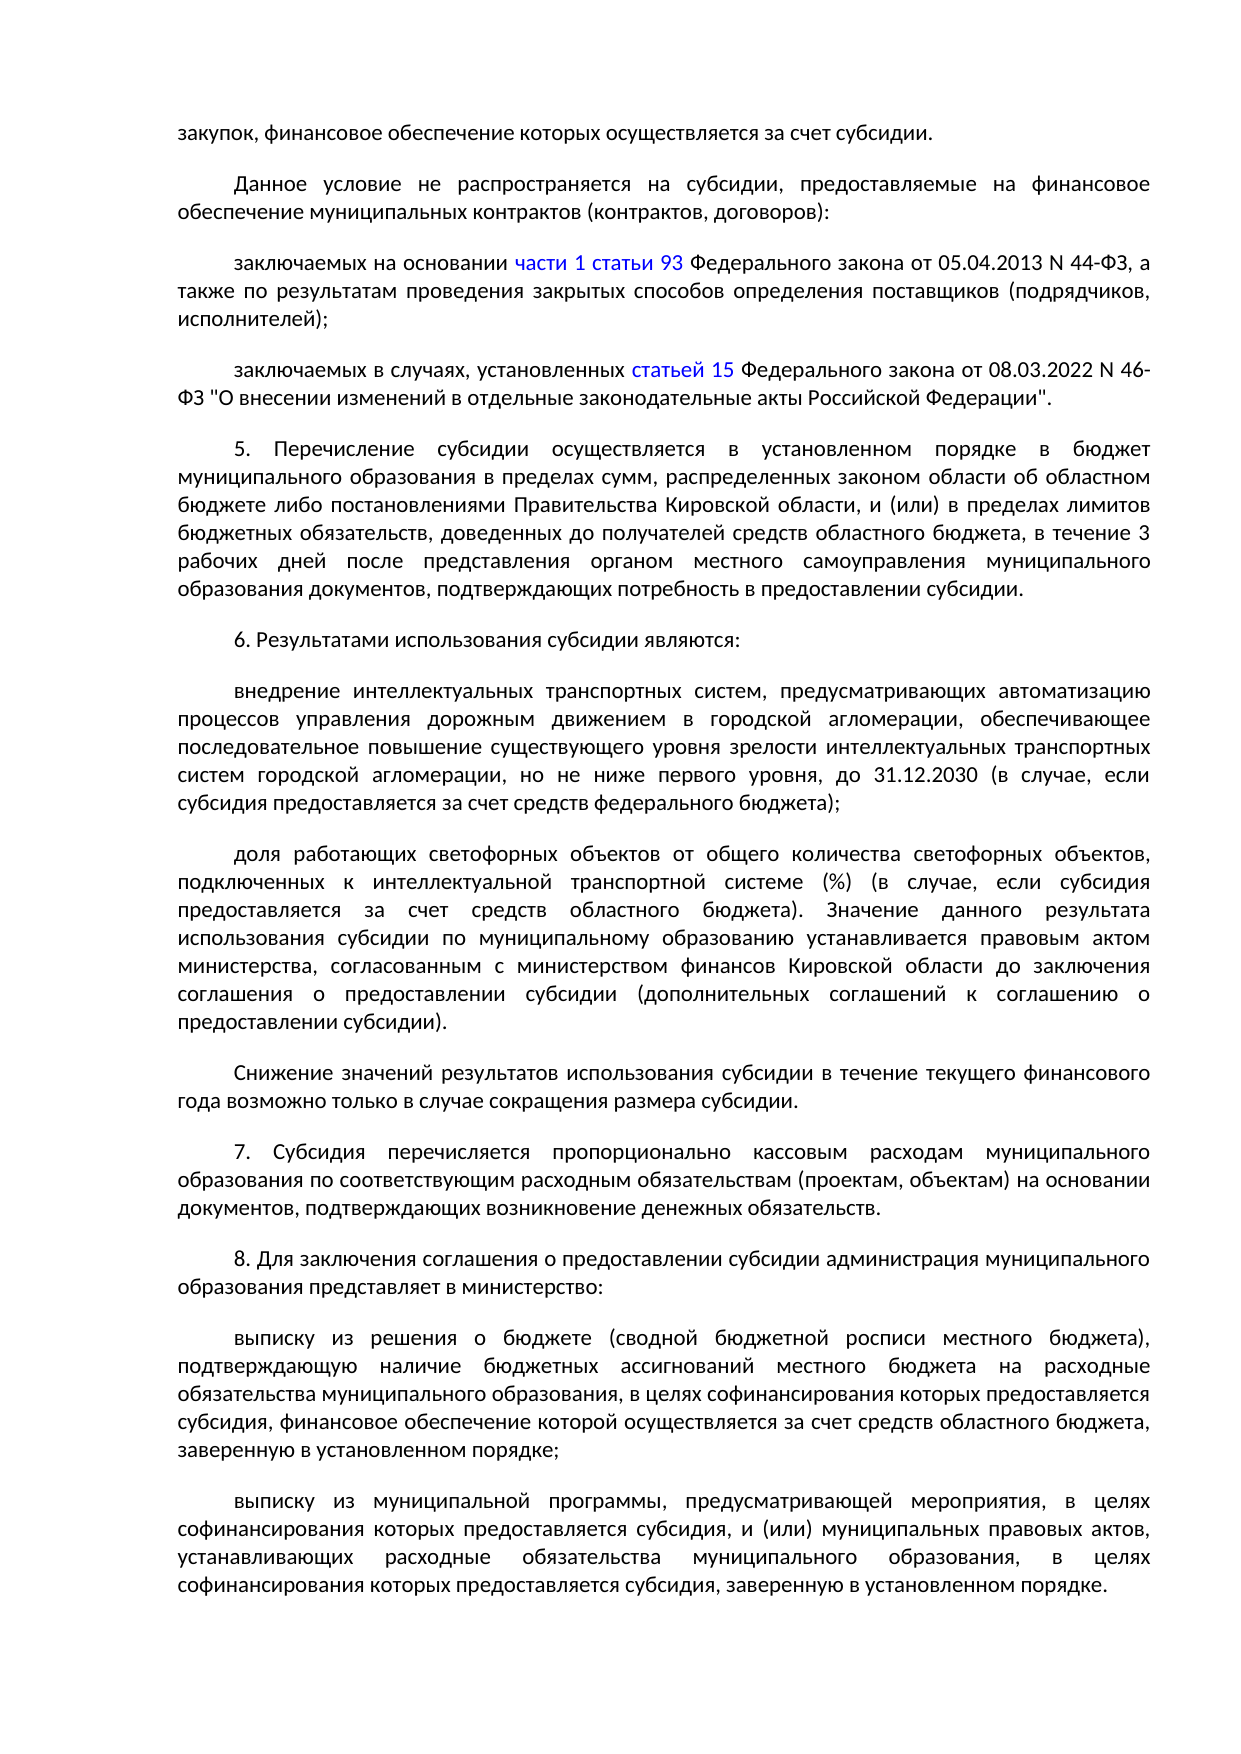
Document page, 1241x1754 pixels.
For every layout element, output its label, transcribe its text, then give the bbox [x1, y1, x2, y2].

text выписку из муниципальной программы, предусматривающей мероприятия, в целях софинансирования которых предоставляется субсидия, и (или) муниципальных правовых актов, устанавливающих расходные обязательства муниципального образования, в целях софинансирования которых предоставляется субсидия, заверенную в установленном порядке. [177, 1486, 1152, 1598]
text 6. Результатами использования субсидии являются: [177, 625, 1152, 653]
text 7. Субсидия перечисляется пропорционально кассовым расходам муниципального образования по соответствующим расходным обязательствам (проектам, объектам) на основании документов, подтверждающих возникновение денежных обязательств. [177, 1137, 1152, 1221]
text заключаемых в случаях, установленных статьей 15 Федерального закона от 08.03.2022 N 46-ФЗ "О внесении изменений в отдельные законодательные акты Российской Федерации". [177, 355, 1152, 411]
text выписку из решения о бюджете (сводной бюджетной росписи местного бюджета), подтверждающую наличие бюджетных ассигнований местного бюджета на расходные обязательства муниципального образования, в целях софинансирования которых предоставляется субсидия, финансовое обеспечение которой осуществляется за счет средств областного бюджета, заверенную в установленном порядке; [177, 1323, 1152, 1463]
text 8. Для заключения соглашения о предоставлении субсидии администрация муниципального образования представляет в министерство: [177, 1244, 1152, 1300]
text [177, 118, 1152, 146]
text доля работающих светофорных объектов от общего количества светофорных объектов, подключенных к интеллектуальной транспортной системе (%) (в случае, если субсидия предоставляется за счет средств областного бюджета). Значение данного результата использования субсидии по муниципальному образованию устанавливается правовым актом министерства, согласованным с министерством финансов Кировской области до заключения соглашения о предоставлении субсидии (дополнительных соглашений к соглашению о предоставлении субсидии). [177, 839, 1152, 1035]
text внедрение интеллектуальных транспортных систем, предусматривающих автоматизацию процессов управления дорожным движением в городской агломерации, обеспечивающее последовательное повышение существующего уровня зрелости интеллектуальных транспортных систем городской агломерации, но не ниже первого уровня, до 31.12.2030 (в случае, если субсидия предоставляется за счет средств федерального бюджета); [177, 676, 1152, 816]
text 5. Перечисление субсидии осуществляется в установленном порядке в бюджет муниципального образования в пределах сумм, распределенных законом области об областном бюджете либо постановлениями Правительства Кировской области, и (или) в пределах лимитов бюджетных обязательств, доведенных до получателей средств областного бюджета, в течение 3 рабочих дней после представления органом местного самоуправления муниципального образования документов, подтверждающих потребность в предоставлении субсидии. [177, 434, 1152, 602]
text Снижение значений результатов использования субсидии в течение текущего финансового года возможно только в случае сокращения размера субсидии. [177, 1058, 1152, 1114]
text заключаемых на основании части 1 статьи 93 Федерального закона от 05.04.2013 N 44-ФЗ, а также по результатам проведения закрытых способов определения поставщиков (подрядчиков, исполнителей); [177, 248, 1152, 332]
text Данное условие не распространяется на субсидии, предоставляемые на финансовое обеспечение муниципальных контрактов (контрактов, договоров): [177, 169, 1152, 225]
